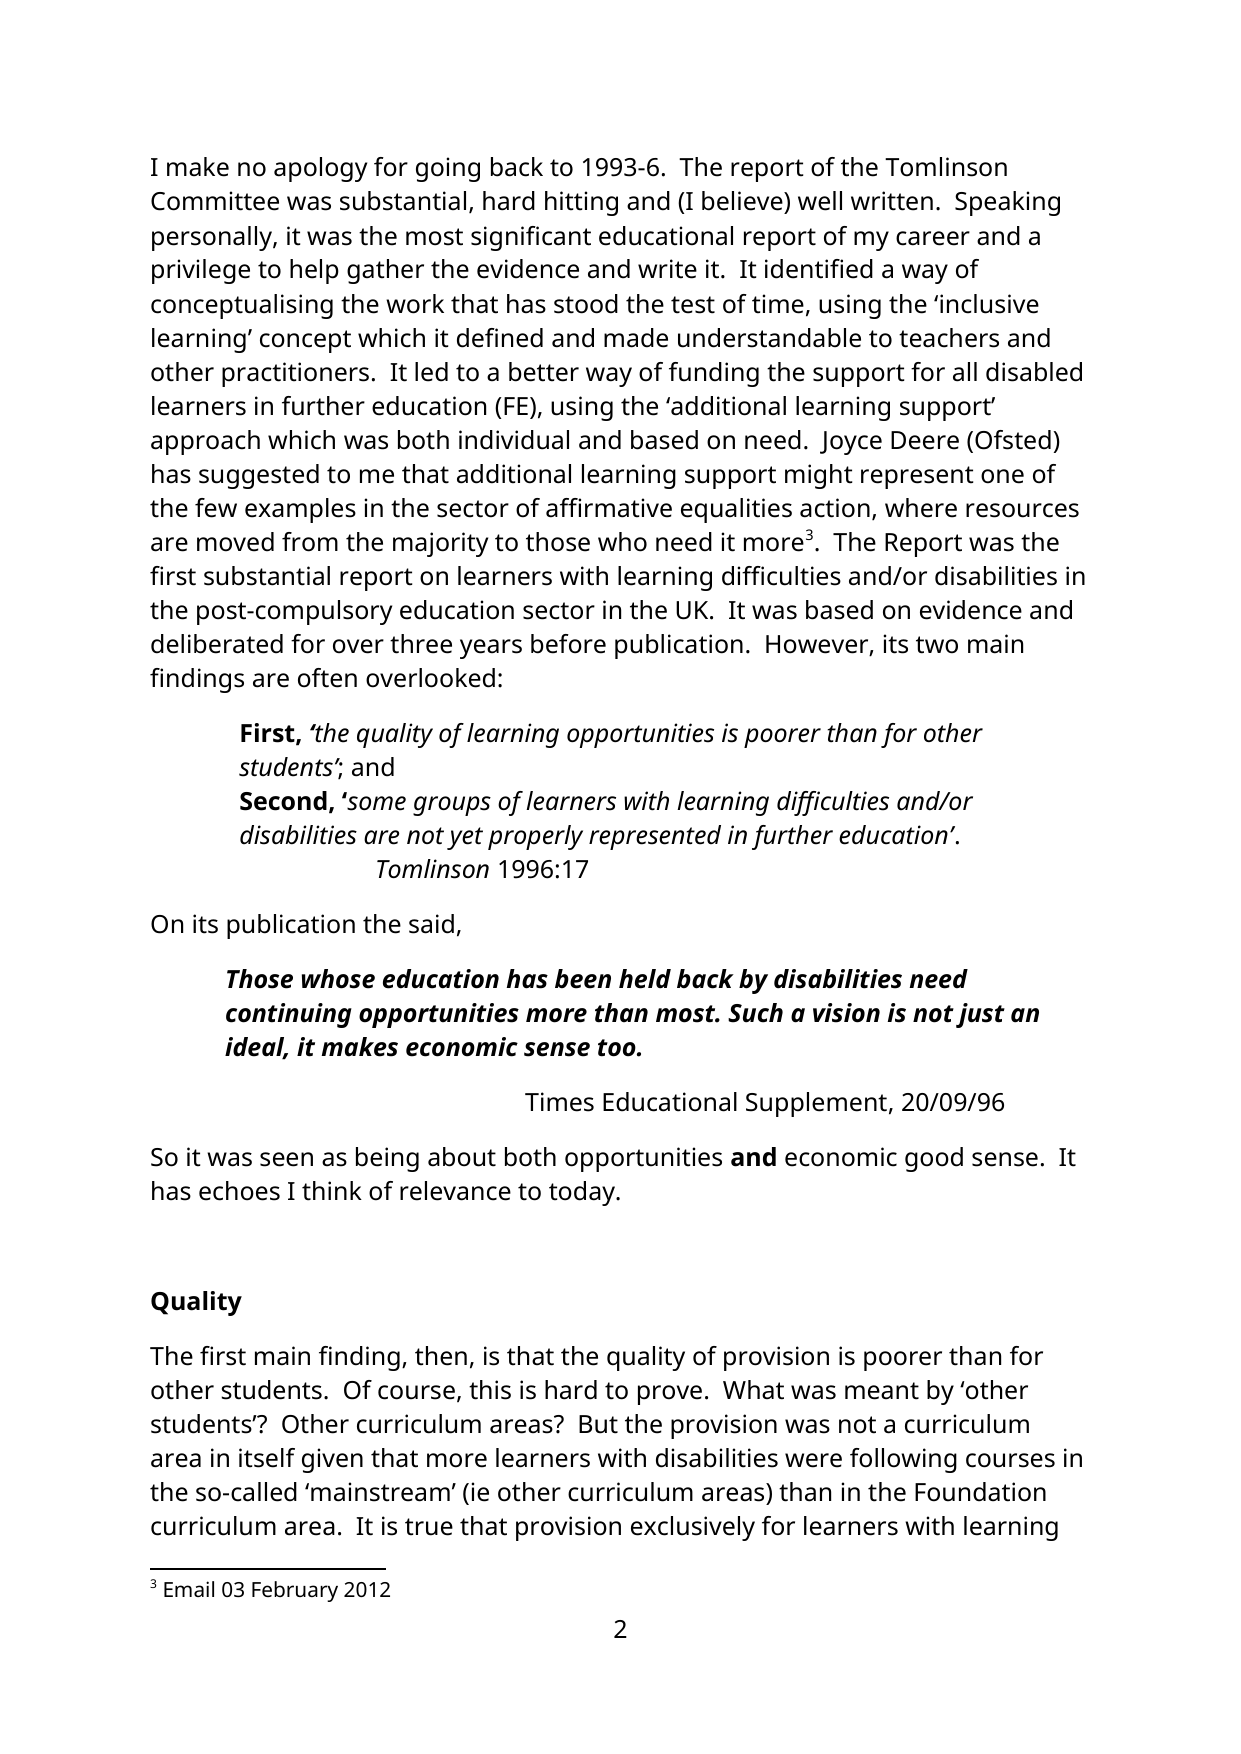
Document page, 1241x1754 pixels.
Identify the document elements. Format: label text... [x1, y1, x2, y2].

list Second, ‘some groups of learners with learning difficulties and/or disabilities are not yet properly represented in further education’. Tomlinson 1996:17 [239, 784, 1090, 886]
text Quality [150, 1284, 1090, 1318]
text I make no apology for going back to 1993-6. The report of the Tomlinson Committee was substantial, hard hitting and (I believe) well written. Speaking personally, it was the most significant educational report of my career and a privilege to help gather the evidence and write it. It identified a way of conceptualising the work that has stood the test of time, using the ‘inclusive learning’ concept which it defined and made understandable to teachers and other practitioners. It led to a better way of funding the support for all disabled learners in further education (FE), using the ‘additional learning support’ approach which was both individual and based on need. Joyce Deere (Ofsted) has suggested to me that additional learning support might represent one of the few examples in the sector of affirmative equalities action, where resources are moved from the majority to those who need it more. The Report was the first substantial report on learners with learning difficulties and/or disabilities in the post-compulsory education sector in the UK. It was based on evidence and deliberated for over three years before publication. However, its two main findings are often overlooked: [150, 150, 1090, 695]
text Those whose education has been held back by disabilities need continuing opportunities more than most. Such a vision is not just an ideal, it makes economic sense too. [225, 962, 1090, 1064]
text Times Educational Supplement, 20/09/96 [225, 1085, 1090, 1119]
text So it was seen as being about both opportunities and economic good sense. It has echoes I think of relevance to today. [150, 1140, 1090, 1208]
text On its publication the said, [150, 907, 1090, 941]
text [150, 1338, 1090, 1543]
list First, ‘the quality of learning opportunities is poorer than for other students’; and [239, 716, 1090, 784]
